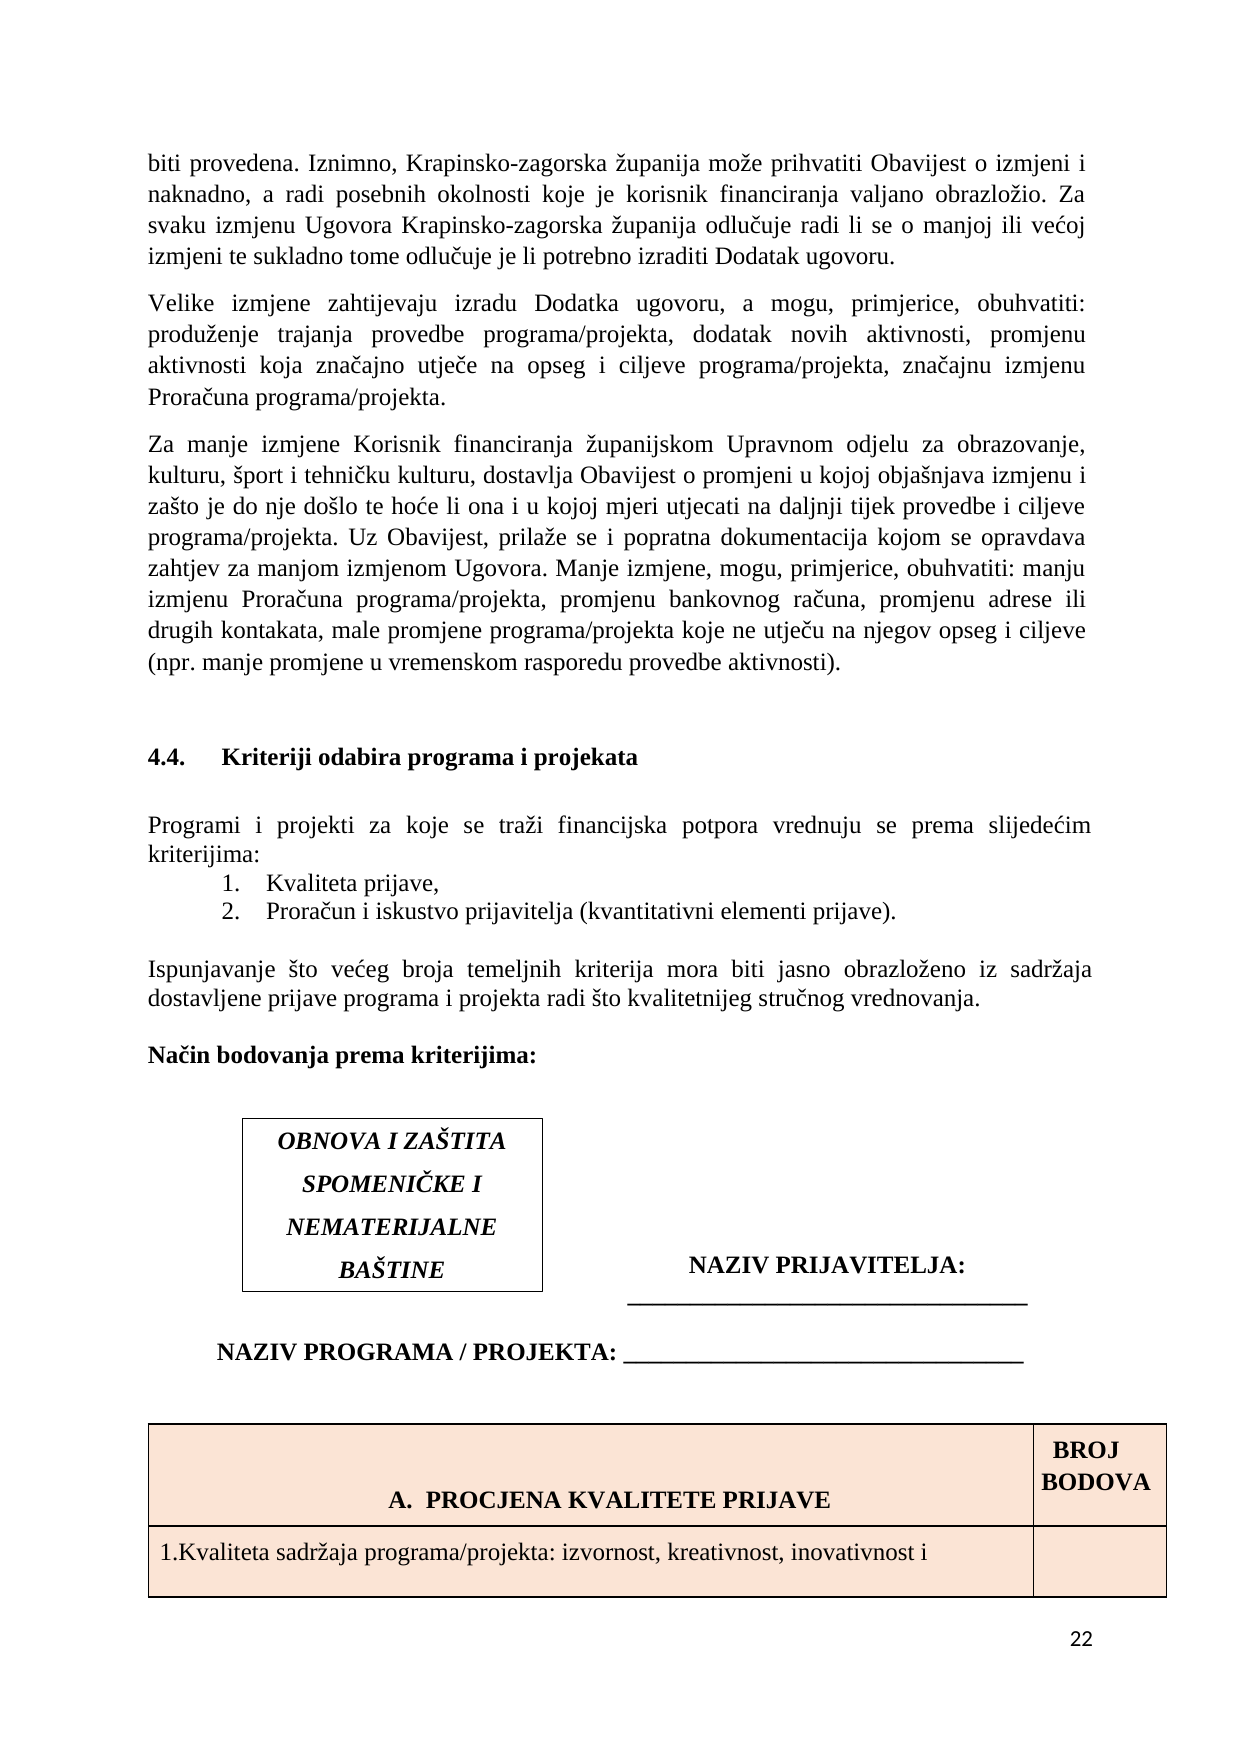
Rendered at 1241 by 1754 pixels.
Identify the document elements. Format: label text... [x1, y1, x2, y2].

text Za manje izmjene Korisnik financiranja županijskom Upravnom odjelu za obrazovanje, kulturu, šport i tehničku kulturu, dostavlja Obavijest o promjeni u kojoj objašnjava izmjenu i zašto je do nje došlo te hoće li ona i u kojoj mjeri utjecati na daljnji tijek provedbe i ciljeve programa/projekta. Uz Obavijest, prilaže se i popratna dokumentacija kojom se opravdava zahtjev za manjom izmjenom Ugovora. Manje izmjene, mogu, primjerice, obuhvatiti: manju izmjenu Proračuna programa/projekta, promjenu bankovnog računa, promjenu adrese ili drugih kontakata, male promjene programa/projekta koje ne utječu na njegov opseg i ciljeve (npr. manje promjene u vremenskom rasporedu provedbe aktivnosti). [148, 429, 1087, 675]
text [148, 148, 1087, 269]
list Proračun i iskustvo prijavitelja (kvantitativni elementi prijave). [221, 896, 1093, 925]
text Način bodovanja prema kriterijima: [148, 1040, 1093, 1069]
subtitle 4.4. Kriteriji odabira programa i projekata [148, 742, 1093, 771]
table_header PROCJENA KVALITETE PRIJAVE [149, 1425, 1033, 1525]
table_cell [1034, 1527, 1166, 1596]
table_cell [149, 1527, 1033, 1596]
table_header BROJ BODOVA [1034, 1425, 1166, 1525]
text Ispunjavanje što većeg broja temeljnih kriterija mora biti jasno obrazloženo iz sadržaja dostavljene prijave programa i projekta radi što kvalitetnijeg stručnog vrednovanja. [148, 954, 1093, 1011]
text Velike izmjene zahtijevaju izradu Dodatka ugovoru, a mogu, primjerice, obuhvatiti: produženje trajanja provedbe programa/projekta, dodatak novih aktivnosti, promjenu aktivnosti koja značajno utječe na opseg i ciljeve programa/projekta, značajnu izmjenu Proračuna programa/projekta. [148, 288, 1087, 410]
text NAZIV PROGRAMA / PROJEKTA: ________________________________ [148, 1337, 1093, 1366]
text NAZIV PRIJAVITELJA: ________________________________ [148, 1251, 1093, 1308]
list Kvaliteta prijave, [221, 868, 1093, 896]
text Programi i projekti za koje se traži financijska potpora vrednuju se prema slijedećim kriterijima: [148, 810, 1093, 868]
